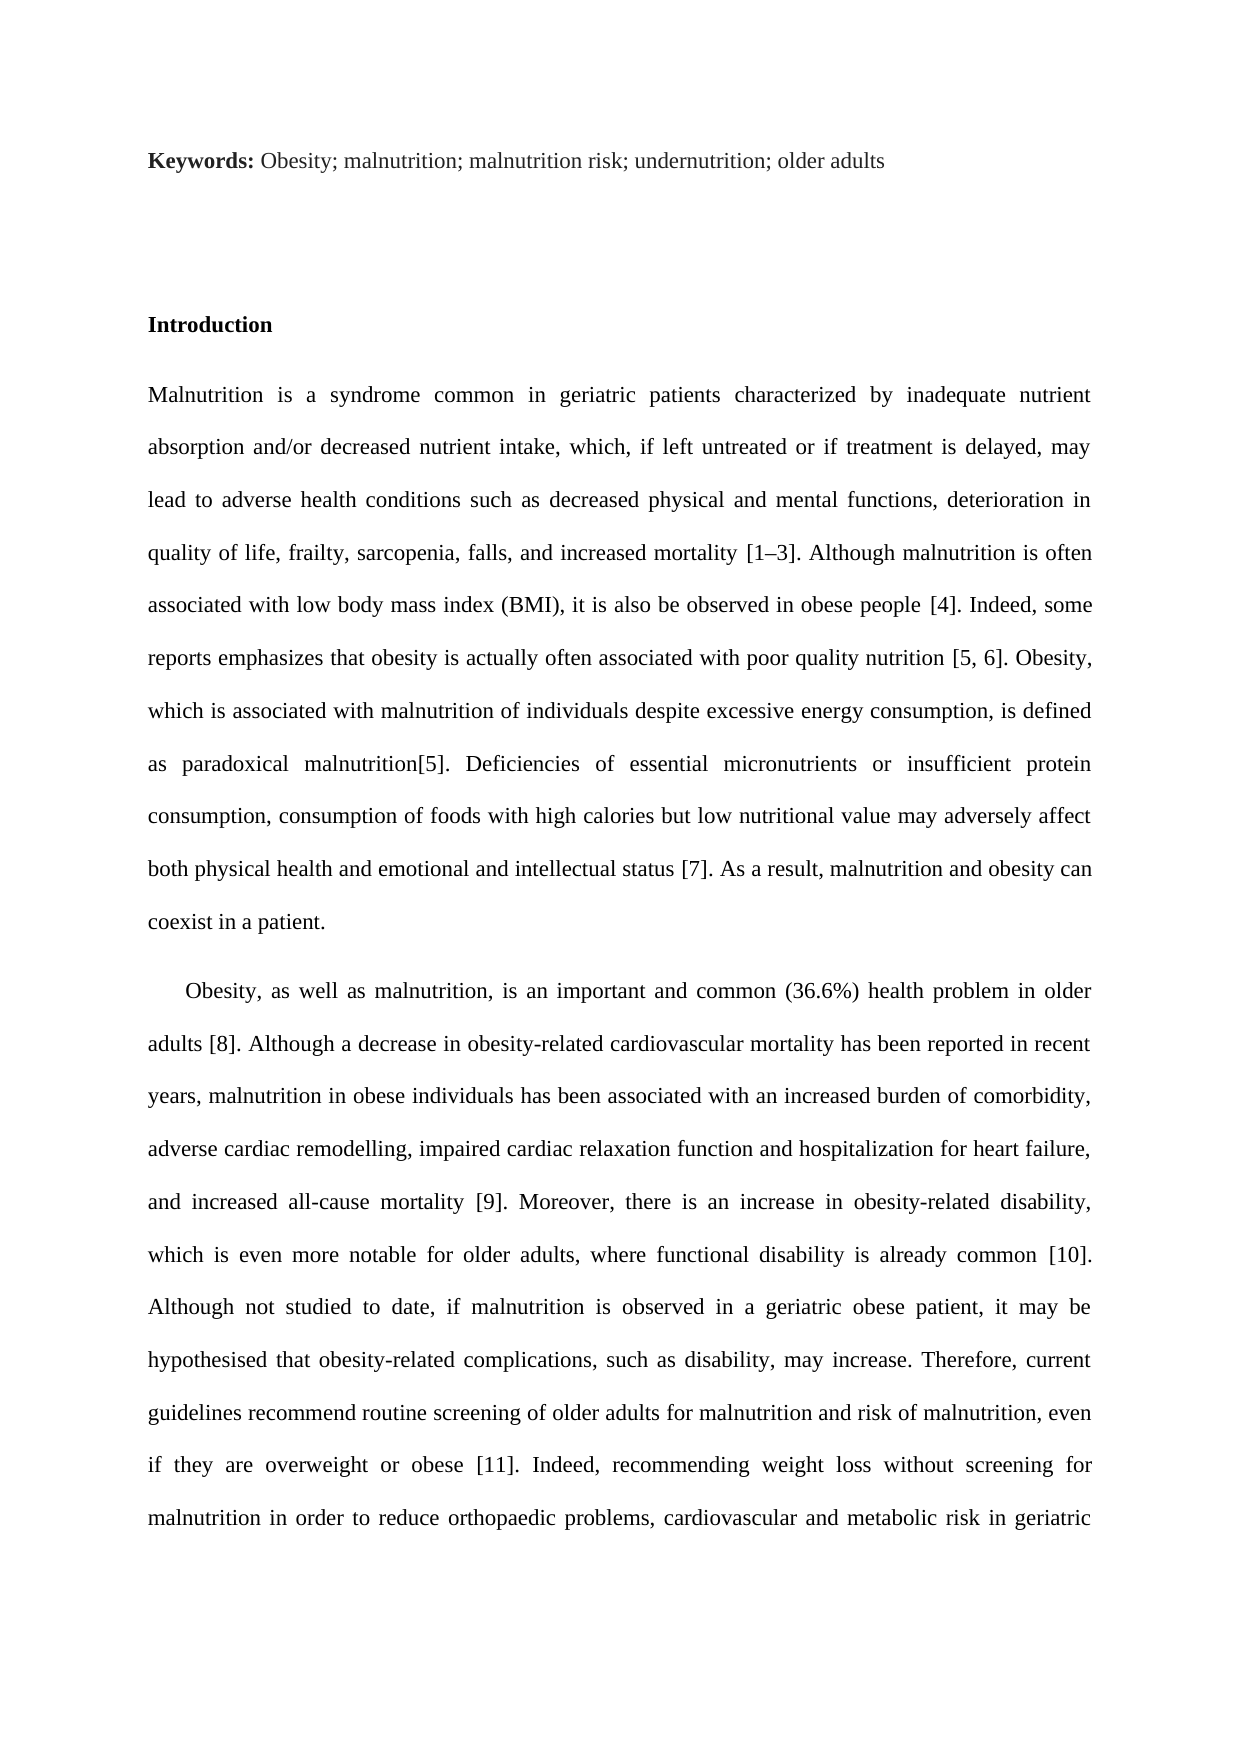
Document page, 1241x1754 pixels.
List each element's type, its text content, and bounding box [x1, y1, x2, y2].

text Keywords: Obesity; malnutrition; malnutrition risk; undernutrition; older adults [148, 148, 1093, 174]
subtitle Introduction [148, 311, 1093, 338]
text Malnutrition is a syndrome common in geriatric patients characterized by inadequate nutrient absorption and/or decreased nutrient intake, which, if left untreated or if treatment is delayed, may lead to adverse health conditions such as decreased physical and mental functions, deterioration in quality of life, frailty, sarcopenia, falls, and increased mortality . Although malnutrition is often associated with low body mass index (BMI), it is also be observed in obese people . Indeed, some reports emphasizes that obesity is actually often associated with poor quality nutrition. Obesity, which is associated with malnutrition of individuals despite excessive energy consumption, is defined as paradoxical malnutrition. Deficiencies of essential micronutrients or insufficient protein consumption, consumption of foods with high calories but low nutritional value may adversely affect both physical health and emotional and intellectual status . As a result, malnutrition and obesity can coexist in a patient. [148, 381, 1093, 934]
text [148, 977, 1093, 1531]
